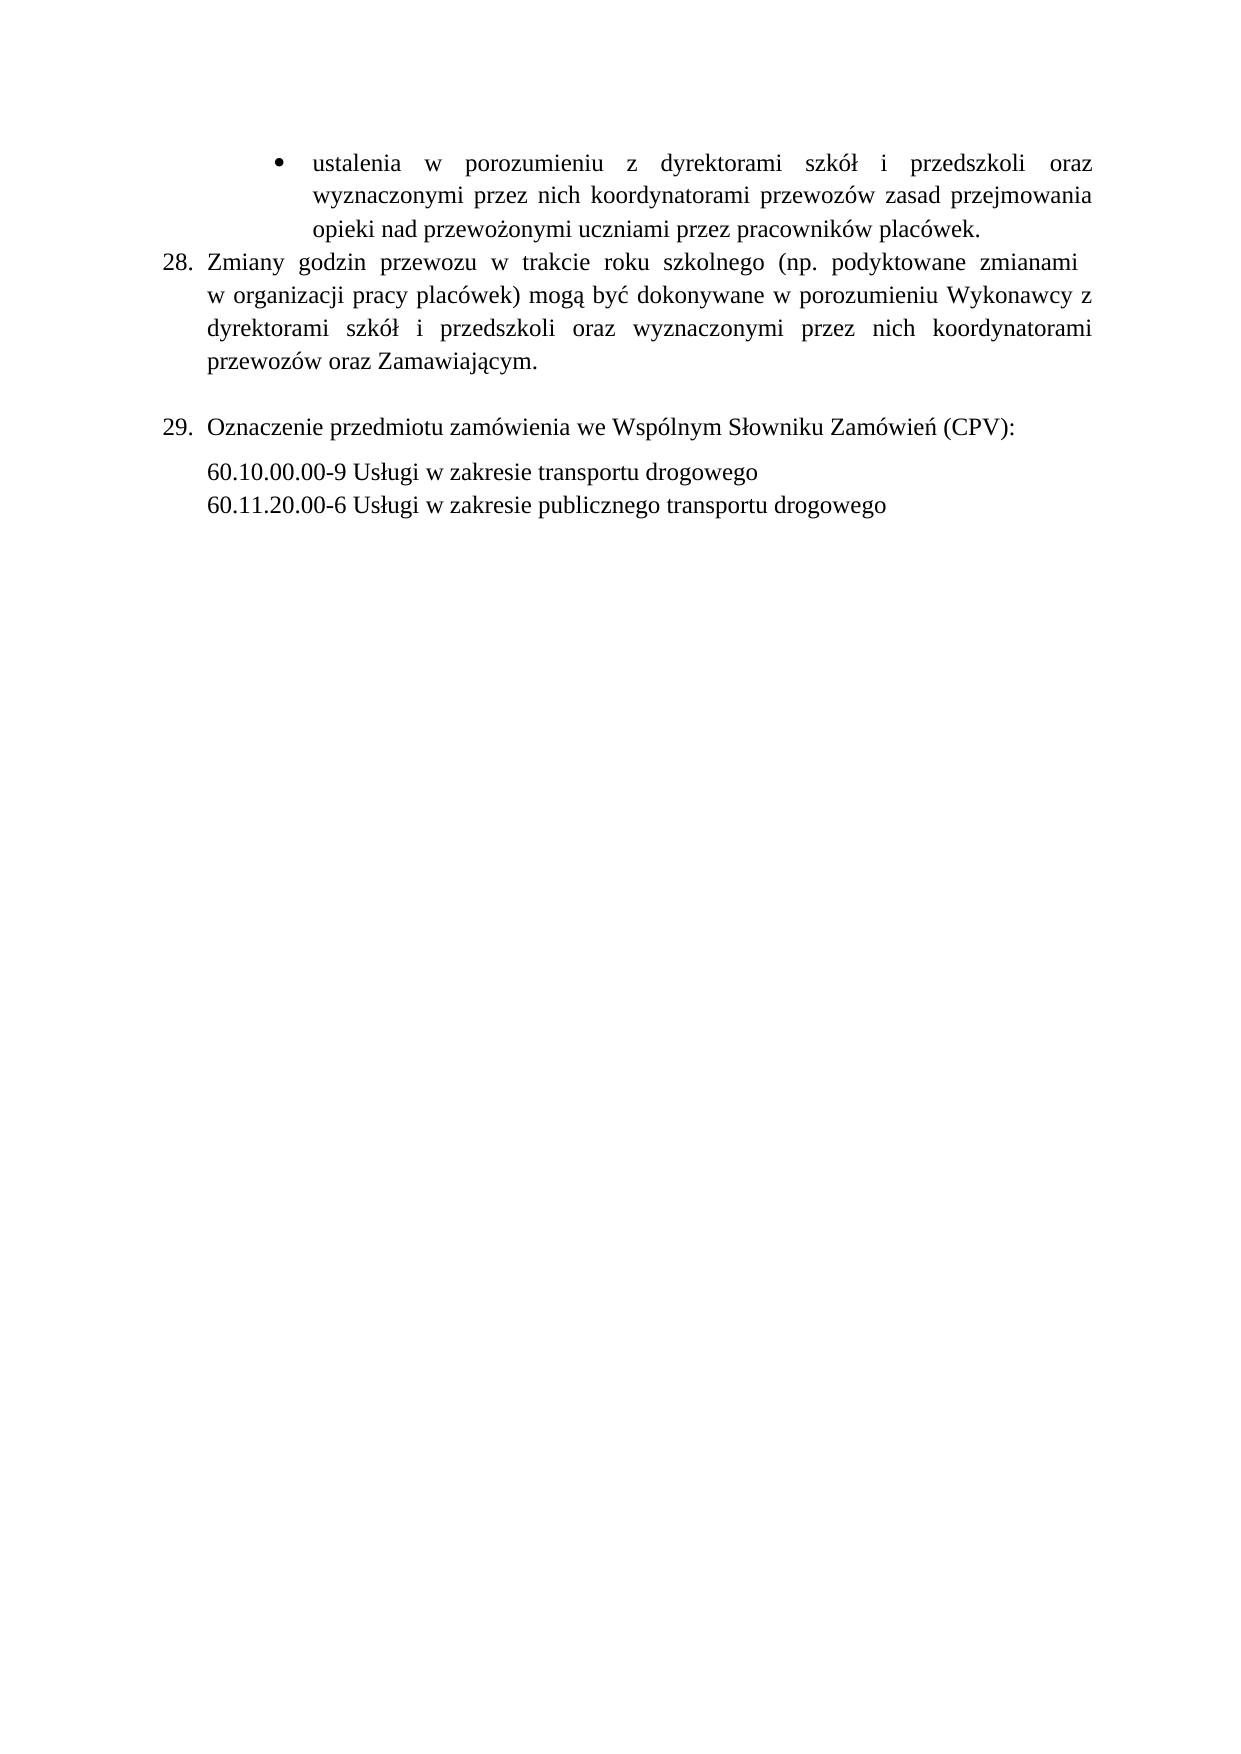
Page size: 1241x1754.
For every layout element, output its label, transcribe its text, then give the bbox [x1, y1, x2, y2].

list Oznaczenie przedmiotu zamówienia we Wspólnym Słowniku Zamówień (CPV): [162, 412, 1093, 441]
text 60.11.20.00-6 Usługi w zakresie publicznego transportu drogowego [207, 490, 1093, 519]
text 60.10.00.00-9 Usługi w zakresie transportu drogowego [207, 457, 1093, 486]
list Zmiany godzin przewozu w trakcie roku szkolnego (np. podyktowane zmianami w organizacji pracy placówek) mogą być dokonywane w porozumieniu Wykonawcy z dyrektorami szkół i przedszkoli oraz wyznaczonymi przez nich koordynatorami przewozów oraz Zamawiającym. [162, 247, 1093, 374]
list ustalenia w porozumieniu z dyrektorami szkół i przedszkoli oraz wyznaczonymi przez nich koordynatorami przewozów zasad przejmowania opieki nad przewożonymi uczniami przez pracowników placówek. [275, 148, 1093, 242]
